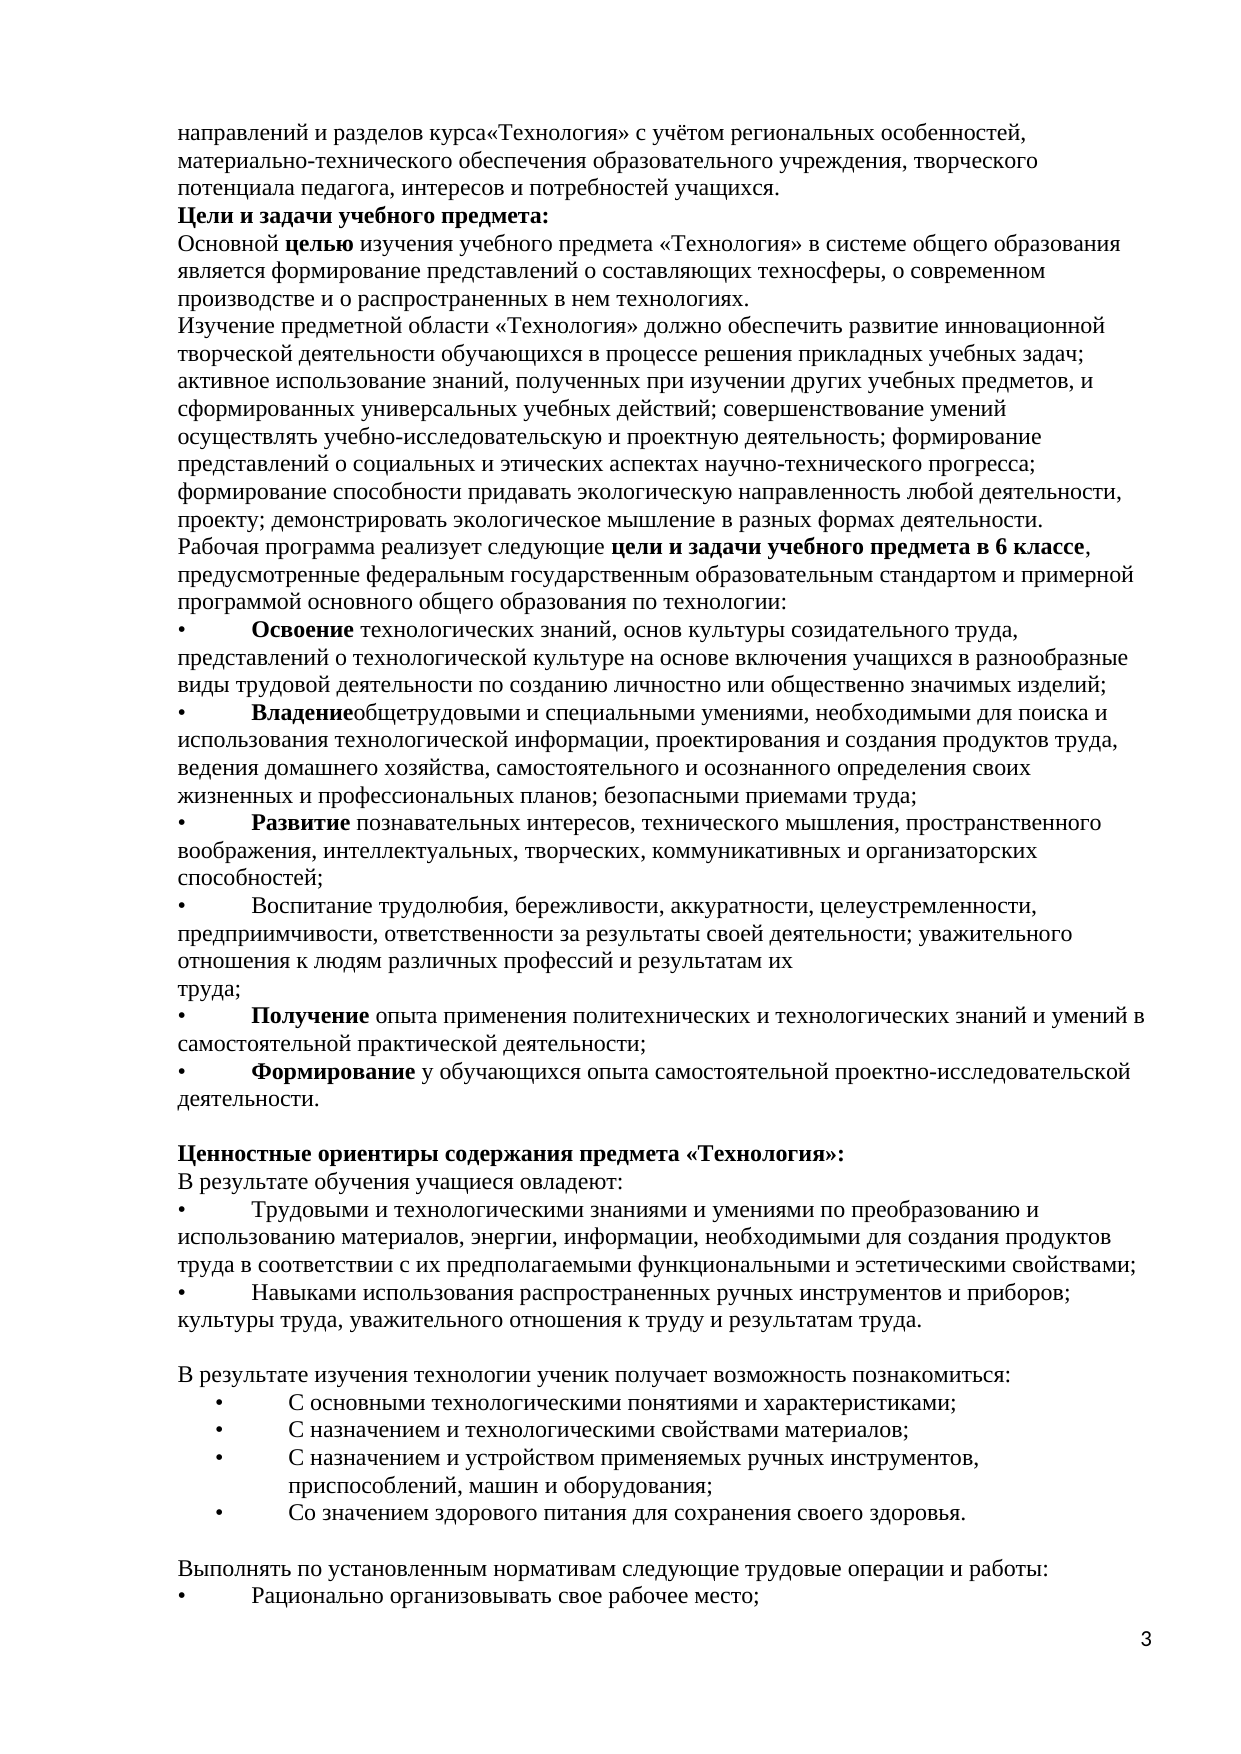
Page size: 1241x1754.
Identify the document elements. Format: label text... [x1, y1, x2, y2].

text • Владениеобщетрудовыми и специальными умениями, необходимыми для поиска и использования технологической информации, проектирования и создания продуктов труда, ведения домашнего хозяйства, самостоятельного и осознанного определения своих жизненных и профессиональных планов; безопасными приемами труда; [177, 698, 1152, 808]
list С основными технологическими понятиями и характеристиками; [215, 1388, 1152, 1416]
text • Получение опыта применения политехнических и технологических знаний и умений в самостоятельной практической деятельности; [177, 1001, 1152, 1057]
list Со значением здорового питания для сохранения своего здоровья. [215, 1498, 1152, 1526]
text • Рационально организовывать свое рабочее место; [177, 1581, 1152, 1609]
text Ценностные ориентиры содержания предмета «Технология»: [177, 1139, 1152, 1167]
text Выполнять по установленным нормативам следующие трудовые операции и работы: [177, 1553, 1152, 1581]
text Основной целью изучения учебного предмета «Технология» в системе общего образования является формирование представлений о составляющих техносферы, о современном производстве и о распространенных в нем технологиях. [177, 228, 1152, 311]
text • Развитие познавательных интересов, технического мышления, пространственного воображения, интеллектуальных, творческих, коммуникативных и организаторских способностей; [177, 808, 1152, 891]
text труда; [177, 974, 1152, 1001]
list С назначением и технологическими свойствами материалов; [215, 1416, 1152, 1443]
text В результате обучения учащиеся овладеют: [177, 1167, 1152, 1195]
text Изучение предметной области «Технология» должно обеспечить развитие инновационной творческой деятельности обучающихся в процессе решения прикладных учебных задач; активное использование знаний, полученных при изучении других учебных предметов, и сформированных универсальных учебных действий; совершенствование умений осуществлять учебно-исследовательскую и проектную деятельность; формирование представлений о социальных и этических аспектах научно-технического прогресса; формирование способности придавать экологическую направленность любой деятельности, проекту; демонстрировать экологическое мышление в разных формах деятельности. [177, 311, 1152, 532]
text направлений и разделов курса«Технология» с учётом региональных особенностей, материально-технического обеспечения образовательного учреждения, творческого потенциала педагога, интересов и потребностей учащихся. [177, 118, 1152, 201]
text Цели и задачи учебного предмета: [177, 201, 1152, 228]
text • Навыками использования распространенных ручных инструментов и приборов; культуры труда, уважительного отношения к труду и результатам труда. [177, 1277, 1152, 1333]
text Рабочая программа реализует следующие цели и задачи учебного предмета в 6 классе, предусмотренные федеральным государственным образовательным стандартом и примерной программой основного общего образования по технологии: [177, 532, 1152, 615]
text • Воспитание трудолюбия, бережливости, аккуратности, целеустремленности, предприимчивости, ответственности за результаты своей деятельности; уважительного отношения к людям различных профессий и результатам их [177, 891, 1152, 974]
text • Формирование у обучающихся опыта самостоятельной проектно-исследовательской деятельности. [177, 1057, 1152, 1112]
list С назначением и устройством применяемых ручных инструментов, приспособлений, машин и оборудования; [215, 1443, 1152, 1498]
text В результате изучения технологии ученик получает возможность познакомиться: [177, 1360, 1152, 1388]
text • Освоение технологических знаний, основ культуры созидательного труда, представлений о технологической культуре на основе включения учащихся в разнообразные виды трудовой деятельности по созданию личностно или общественно значимых изделий; [177, 615, 1152, 698]
text • Трудовыми и технологическими знаниями и умениями по преобразованию и использованию материалов, энергии, информации, необходимыми для создания продуктов труда в соответствии с их предполагаемыми функциональными и эстетическими свойствами; [177, 1195, 1152, 1277]
